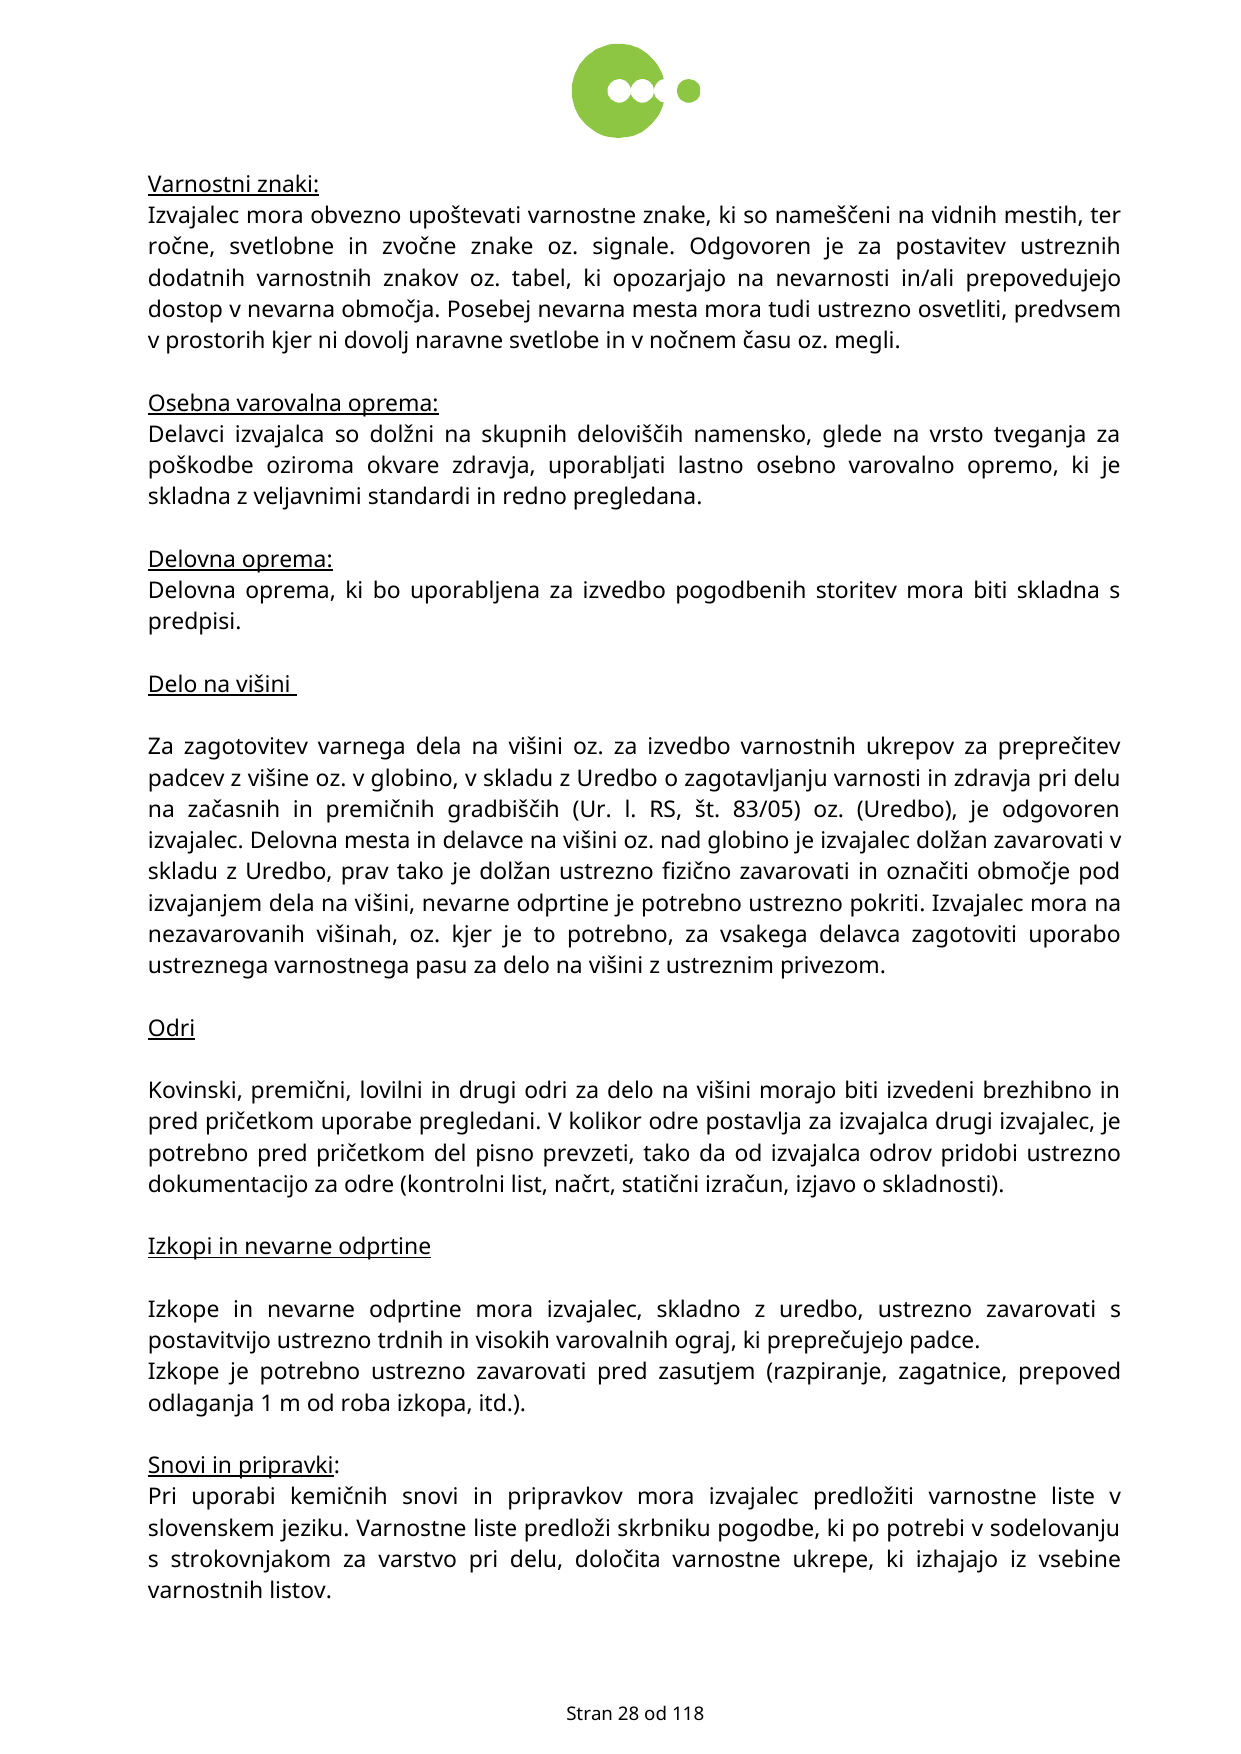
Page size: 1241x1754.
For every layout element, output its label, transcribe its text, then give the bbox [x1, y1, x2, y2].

text Delavci izvajalca so dolžni na skupnih deloviščih namensko, glede na vrsto tveganja za poškodbe oziroma okvare zdravja, uporabljati lastno osebno varovalno opremo, ki je skladna z veljavnimi standardi in redno pregledana. [148, 418, 1122, 511]
text Varnostni znaki: [148, 168, 1122, 199]
text Za zagotovitev varnega dela na višini oz. za izvedbo varnostnih ukrepov za preprečitev padcev z višine oz. v globino, v skladu z Uredbo o zagotavljanju varnosti in zdravja pri delu na začasnih in premičnih gradbiščih (Ur. l. RS, št. 83/05) oz. (Uredbo), je odgovoren izvajalec. Delovna mesta in delavce na višini oz. nad globino je izvajalec dolžan zavarovati v skladu z Uredbo, prav tako je dolžan ustrezno fizično zavarovati in označiti območje pod izvajanjem dela na višini, nevarne odprtine je potrebno ustrezno pokriti. Izvajalec mora na nezavarovanih višinah, oz. kjer je to potrebno, za vsakega delavca zagotoviti uporabo ustreznega varnostnega pasu za delo na višini z ustreznim privezom. [148, 730, 1122, 980]
text Delo na višini [148, 668, 1122, 699]
text Snovi in pripravki: [148, 1449, 1122, 1480]
text Izkope in nevarne odprtine mora izvajalec, skladno z uredbo, ustrezno zavarovati s postavitvijo ustrezno trdnih in visokih varovalnih ograj, ki preprečujejo padce. [148, 1293, 1122, 1355]
text Pri uporabi kemičnih snovi in pripravkov mora izvajalec predložiti varnostne liste v slovenskem jeziku. Varnostne liste predloži skrbniku pogodbe, ki po potrebi v sodelovanju s strokovnjakom za varstvo pri delu, določita varnostne ukrepe, ki izhajajo iz vsebine varnostnih listov. [148, 1480, 1122, 1605]
text Izkope je potrebno ustrezno zavarovati pred zasutjem (razpiranje, zagatnice, prepoved odlaganja 1 m od roba izkopa, itd.). [148, 1355, 1122, 1418]
text Osebna varovalna oprema: [148, 386, 1122, 418]
text Izkopi in nevarne odprtine [148, 1230, 1122, 1261]
text Odri [148, 1011, 1122, 1043]
text Delovna oprema: [148, 543, 1122, 574]
text Kovinski, premični, lovilni in drugi odri za delo na višini morajo biti izvedeni brezhibno in pred pričetkom uporabe pregledani. V kolikor odre postavlja za izvajalca drugi izvajalec, je potrebno pred pričetkom del pisno prevzeti, tako da od izvajalca odrov pridobi ustrezno dokumentacijo za odre (kontrolni list, načrt, statični izračun, izjavo o skladnosti). [148, 1074, 1122, 1199]
text Delovna oprema, ki bo uporabljena za izvedbo pogodbenih storitev mora biti skladna s predpisi. [148, 574, 1122, 636]
text Izvajalec mora obvezno upoštevati varnostne znake, ki so nameščeni na vidnih mestih, ter ročne, svetlobne in zvočne znake oz. signale. Odgovoren je za postavitev ustreznih dodatnih varnostnih znakov oz. tabel, ki opozarjajo na nevarnosti in/ali prepovedujejo dostop v nevarna območja. Posebej nevarna mesta mora tudi ustrezno osvetliti, predvsem v prostorih kjer ni dovolj naravne svetlobe in v nočnem času oz. megli. [148, 199, 1122, 355]
